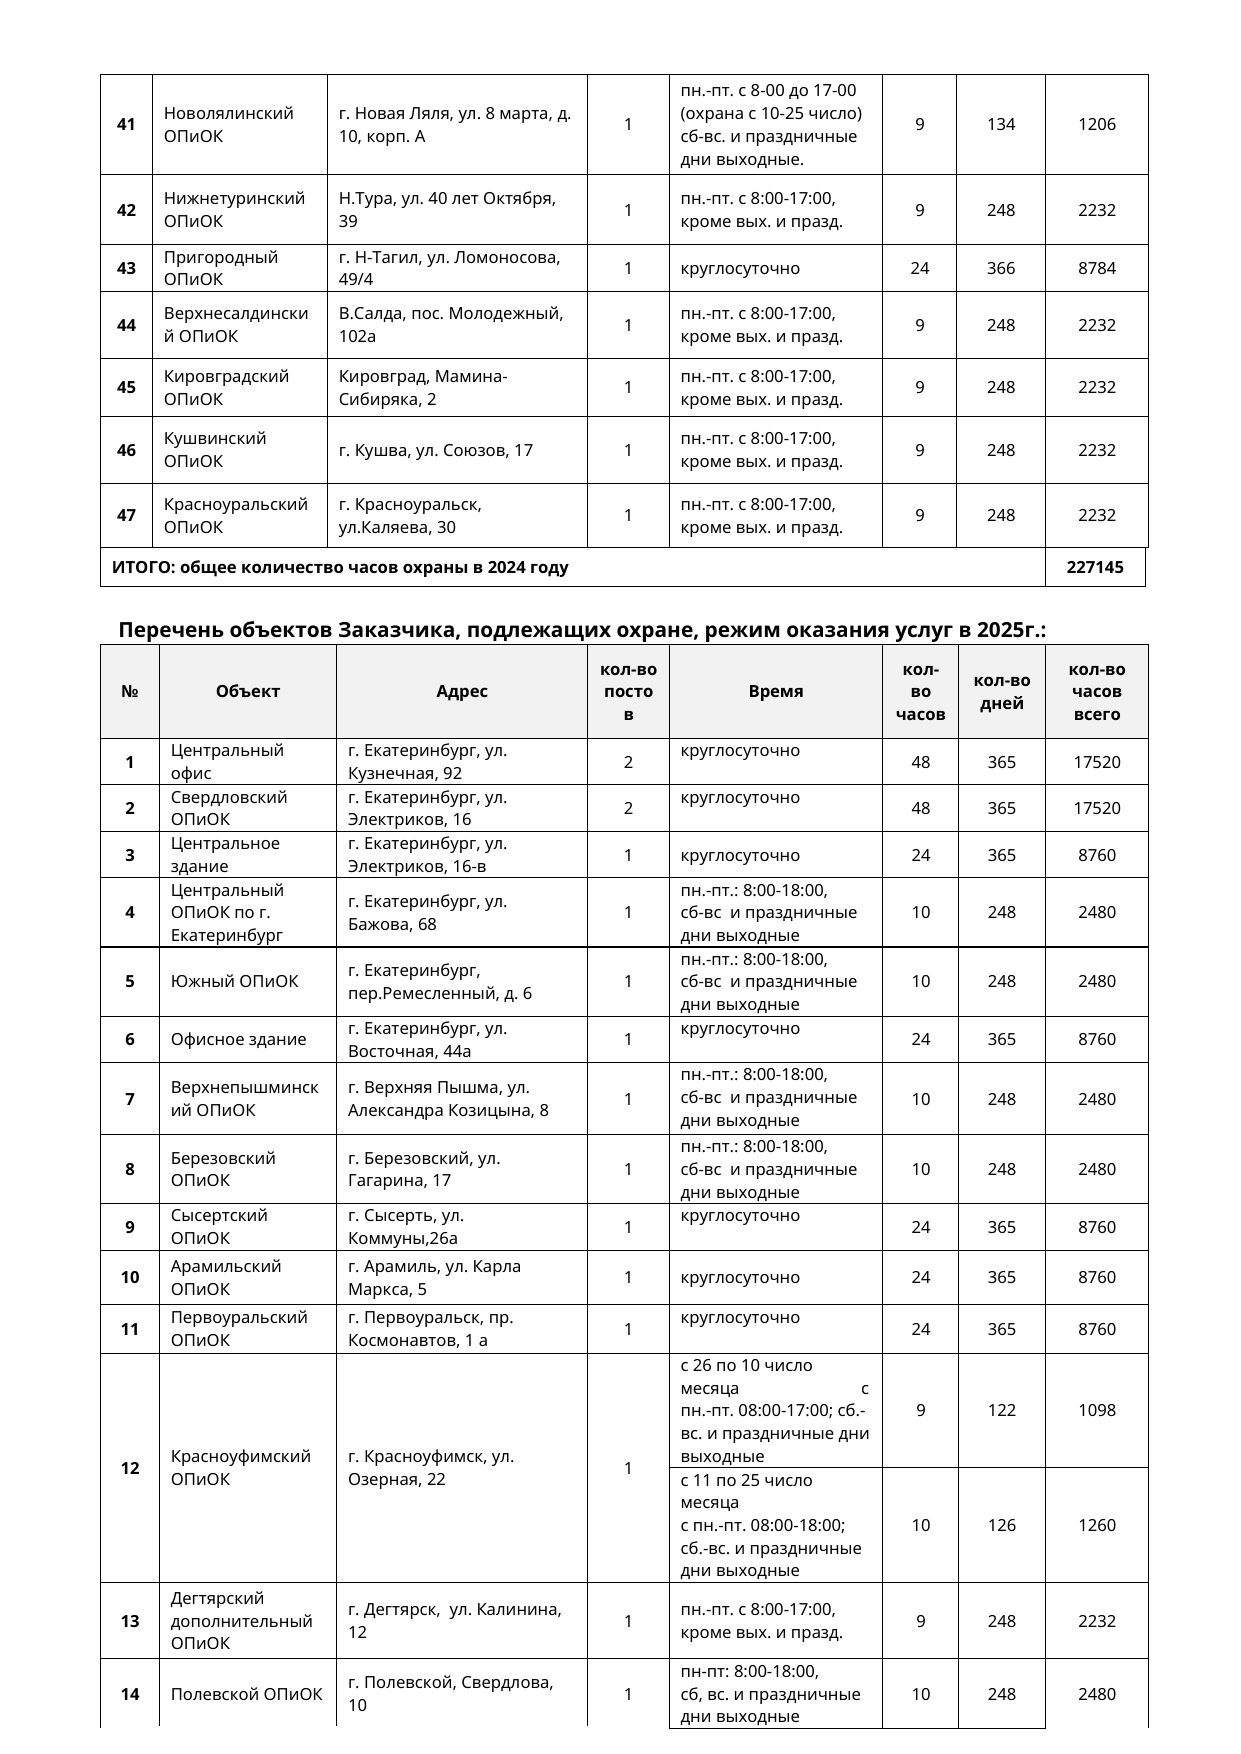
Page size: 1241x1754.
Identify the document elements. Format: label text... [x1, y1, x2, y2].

table_header кол-во дней [959, 645, 1045, 738]
table_cell 1 [588, 1135, 669, 1203]
table_cell 2 [588, 739, 669, 784]
table_cell Арамильский ОПиОК [160, 1251, 336, 1304]
table_cell г. Красноуральск, ул.Каляева, 30 [328, 484, 587, 547]
table_cell 248 [959, 878, 1045, 946]
table_cell г. Березовский, ул. Гагарина, 17 [337, 1135, 587, 1203]
table_cell 365 [959, 1017, 1045, 1062]
table_cell 8760 [1046, 1204, 1148, 1249]
table_cell круглосуточно [670, 245, 882, 291]
table_cell круглосуточно [670, 1017, 882, 1062]
table_cell 248 [959, 1583, 1045, 1658]
table_cell 1 [588, 1583, 669, 1658]
table_cell пн.-пт. с 8:00-17:00, кроме вых. и празд. [670, 484, 882, 547]
table_cell Пригородный ОПиОК [153, 245, 327, 291]
table_cell 24 [883, 832, 958, 877]
table_cell 365 [959, 1251, 1045, 1304]
table_cell 46 [101, 417, 152, 483]
table_cell пн.-пт. с 8-00 до 17-00 (охрана с 10-25 число) сб-вс. и праздничные дни выходные. [670, 75, 882, 174]
table_cell Кировградский ОПиОК [153, 359, 327, 416]
table_cell г. Новая Ляля, ул. 8 марта, д. 10, корп. А [328, 75, 587, 174]
table_cell Полевской ОПиОК [159, 1659, 337, 1727]
table_cell 10 [883, 948, 958, 1016]
table_cell круглосуточно [670, 1305, 882, 1353]
table_cell 11 [101, 1305, 159, 1353]
table_cell 48 [883, 785, 958, 831]
table_cell пн.-пт.: 8:00-18:00, сб-вс и праздничные дни выходные [670, 1135, 882, 1203]
table_header Время [670, 645, 882, 738]
table_cell 24 [883, 1017, 958, 1062]
text Перечень объектов Заказчика, подлежащих охране, режим оказания услуг в 2025г.: [118, 616, 1181, 644]
table_cell 6 [101, 1017, 159, 1062]
table_cell Офисное здание [160, 1017, 336, 1062]
table_cell 1260 [1046, 1468, 1148, 1582]
table_cell пн.-пт. с 8:00-17:00, кроме вых. и празд. [670, 417, 882, 483]
table_cell Нижнетуринский ОПиОК [153, 175, 327, 244]
table_cell 365 [959, 739, 1045, 784]
table_header кол-во часов [883, 645, 958, 738]
table_cell 1 [588, 1659, 669, 1727]
table_cell 10 [883, 1659, 958, 1727]
table_cell с 26 по 10 число месяца с пн.-пт. 08:00-17:00; сб.-вс. и праздничные дни выходные [670, 1354, 882, 1467]
table_cell 8760 [1046, 1251, 1148, 1304]
table_cell 248 [959, 1135, 1045, 1203]
table_cell г. Первоуральск, пр. Космонавтов, 1 а [337, 1305, 587, 1353]
table_cell Свердловский ОПиОК [160, 785, 336, 831]
table_cell 248 [959, 1659, 1045, 1727]
table_cell г. Верхняя Пышма, ул. Александра Козицына, 8 [337, 1063, 587, 1134]
table_cell 7 [101, 1063, 159, 1134]
table_cell 8760 [1046, 1017, 1148, 1062]
table_cell г. Полевской, Свердлова, 10 [337, 1659, 588, 1727]
table_cell Кировград, Мамина-Сибиряка, 2 [328, 359, 587, 416]
table_cell г. Арамиль, ул. Карла Маркса, 5 [337, 1251, 587, 1304]
table_cell 365 [959, 1305, 1045, 1353]
table_cell 1 [588, 1251, 669, 1304]
table_cell 248 [957, 175, 1045, 244]
table_cell 17520 [1046, 739, 1148, 784]
table_cell 10 [883, 878, 958, 946]
table_cell пн.-пт. с 8:00-17:00, кроме вых. и празд. [670, 175, 882, 244]
table_cell 9 [883, 1583, 958, 1658]
table_cell пн.-пт.: 8:00-18:00, сб-вс и праздничные дни выходные [670, 948, 882, 1016]
table_cell 13 [101, 1583, 159, 1658]
table_cell 45 [101, 359, 152, 416]
table_cell Центральный ОПиОК по г. Екатеринбург [160, 878, 336, 946]
table_cell 1 [588, 175, 669, 244]
table_cell Новолялинский ОПиОК [153, 75, 327, 174]
table_cell 9 [883, 1354, 958, 1467]
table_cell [670, 1583, 882, 1658]
table_cell 2 [588, 785, 669, 831]
table_cell 8760 [1046, 1305, 1148, 1353]
table_cell г. Екатеринбург, пер.Ремесленный, д. 6 [337, 948, 587, 1016]
table_cell 3 [101, 832, 159, 877]
table_cell Н.Тура, ул. 40 лет Октября, 39 [328, 175, 587, 244]
table_cell 9 [883, 359, 956, 416]
table_cell 365 [959, 785, 1045, 831]
table_cell 2232 [1046, 175, 1148, 244]
table_cell г. Кушва, ул. Союзов, 17 [328, 417, 587, 483]
table_header кол-во часов всего [1046, 645, 1148, 738]
table_cell Кушвинский ОПиОК [153, 417, 327, 483]
table_cell 365 [959, 1204, 1045, 1249]
table_cell 134 [957, 75, 1045, 174]
table_cell 1 [588, 948, 669, 1016]
table_cell 2480 [1046, 1135, 1148, 1203]
table_cell 12 [101, 1354, 159, 1582]
table_cell круглосуточно [670, 785, 882, 831]
table_cell 48 [883, 739, 958, 784]
table_cell Верхнесалдинский ОПиОК [153, 292, 327, 358]
table_cell 1 [588, 1204, 669, 1249]
table_cell круглосуточно [670, 739, 882, 784]
table_header Адрес [337, 645, 587, 738]
table_cell 1 [588, 484, 669, 547]
table_cell 2232 [1046, 484, 1148, 547]
table_cell 248 [959, 948, 1045, 1016]
table_cell 1098 [1046, 1354, 1148, 1467]
table_cell г. Екатеринбург, ул. Восточная, 44а [337, 1017, 587, 1062]
table_cell 24 [883, 1251, 958, 1304]
table_cell 1 [588, 1063, 669, 1134]
table_cell 8784 [1046, 245, 1148, 291]
table_cell Верхнепышминский ОПиОК [160, 1063, 336, 1134]
table_cell 1 [588, 1305, 669, 1353]
table_cell 2 [101, 785, 159, 831]
table_cell 1 [588, 75, 669, 174]
table_cell 1 [101, 739, 159, 784]
table_cell 8760 [1046, 832, 1148, 877]
table_cell Центральное здание [160, 832, 336, 877]
table_cell 227145 [1046, 548, 1145, 586]
table_cell г. Сысерть, ул. Коммуны,26а [337, 1204, 587, 1249]
table_cell 248 [957, 292, 1045, 358]
table_cell 2480 [1046, 1659, 1148, 1727]
table_cell 248 [957, 484, 1045, 547]
table_cell 24 [883, 245, 956, 291]
table_cell круглосуточно [670, 1251, 882, 1304]
table_cell круглосуточно [670, 1204, 882, 1249]
table_cell пн.-пт.: 8:00-18:00, сб-вс и праздничные дни выходные [670, 1063, 882, 1134]
table_cell 10 [883, 1468, 958, 1582]
table_cell 366 [957, 245, 1045, 291]
table_cell круглосуточно [670, 832, 882, 877]
table_cell 126 [959, 1468, 1045, 1582]
table_cell 9 [101, 1204, 159, 1249]
table_cell 10 [883, 1135, 958, 1203]
table_cell 41 [101, 75, 152, 174]
table_cell 1 [588, 359, 669, 416]
table_cell 10 [883, 1063, 958, 1134]
table_cell 2232 [1046, 292, 1148, 358]
table_cell 2480 [1046, 878, 1148, 946]
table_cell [670, 1659, 882, 1727]
table_cell 1 [588, 245, 669, 291]
table_header кол-во постов [588, 645, 669, 738]
table_cell 1 [588, 878, 669, 946]
table_cell 1 [588, 417, 669, 483]
table_cell 17520 [1046, 785, 1148, 831]
table_cell 2232 [1046, 417, 1148, 483]
table_cell Красноуфимский ОПиОК [160, 1354, 336, 1582]
table_cell 24 [883, 1204, 958, 1249]
table_header № [101, 645, 159, 738]
table_cell 42 [101, 175, 152, 244]
table_cell 365 [959, 832, 1045, 877]
table_cell пн.-пт. с 8:00-17:00, кроме вых. и празд. [670, 292, 882, 358]
table_cell г. Екатеринбург, ул. Электриков, 16 [337, 785, 587, 831]
table_cell 248 [957, 417, 1045, 483]
table_cell пн.-пт.: 8:00-18:00, сб-вс и праздничные дни выходные [670, 878, 882, 946]
table_cell Красноуральский ОПиОК [153, 484, 327, 547]
table_cell 9 [883, 75, 956, 174]
table_cell 14 [101, 1659, 159, 1727]
table_cell Березовский ОПиОК [160, 1135, 336, 1203]
table_cell г. Дегтярск, ул. Калинина, 12 [337, 1583, 587, 1658]
table_cell 8 [101, 1135, 159, 1203]
table_cell 1 [588, 832, 669, 877]
table_cell 1 [588, 1017, 669, 1062]
table_cell 1 [588, 292, 669, 358]
table_cell г. Екатеринбург, ул. Бажова, 68 [337, 878, 587, 946]
table_cell 122 [959, 1354, 1045, 1467]
table_cell 248 [957, 359, 1045, 416]
table_cell Дегтярский дополнительный ОПиОК [160, 1583, 336, 1658]
table_cell 9 [883, 175, 956, 244]
table_cell 1206 [1046, 75, 1148, 174]
table_cell 24 [883, 1305, 958, 1353]
table_cell В.Салда, пос. Молодежный, 102а [328, 292, 587, 358]
table_header Объект [160, 645, 336, 738]
table_cell г. Н-Тагил, ул. Ломоносова, 49/4 [328, 245, 587, 291]
table_cell 9 [883, 292, 956, 358]
table_cell 2480 [1046, 948, 1148, 1016]
table_cell Первоуральский ОПиОК [160, 1305, 336, 1353]
table_cell 2480 [1046, 1063, 1148, 1134]
table_cell пн.-пт. с 8:00-17:00, кроме вых. и празд. [670, 359, 882, 416]
table_cell 9 [883, 484, 956, 547]
table_cell Сысертский ОПиОК [160, 1204, 336, 1249]
table_cell с 11 по 25 число месяца с пн.-пт. 08:00-18:00; сб.-вс. и праздничные дни выходные [670, 1468, 882, 1582]
table_cell 47 [101, 484, 152, 547]
table_cell 248 [959, 1063, 1045, 1134]
table_cell 2232 [1046, 1583, 1148, 1658]
table_cell 4 [101, 878, 159, 946]
table_cell 43 [101, 245, 152, 291]
table_cell ИТОГО: общее количество часов охраны в 2024 году [101, 548, 1045, 586]
table_cell 44 [101, 292, 152, 358]
table_cell 10 [101, 1251, 159, 1304]
table_cell 2232 [1046, 359, 1148, 416]
table_cell Южный ОПиОК [160, 948, 336, 1016]
table_cell Центральный офис [160, 739, 336, 784]
table_cell г. Красноуфимск, ул. Озерная, 22 [337, 1354, 587, 1582]
table_cell 5 [101, 948, 159, 1016]
table_cell г. Екатеринбург, ул. Электриков, 16-в [337, 832, 587, 877]
table_cell 1 [588, 1354, 669, 1582]
table_cell г. Екатеринбург, ул. Кузнечная, 92 [337, 739, 587, 784]
table_cell 9 [883, 417, 956, 483]
